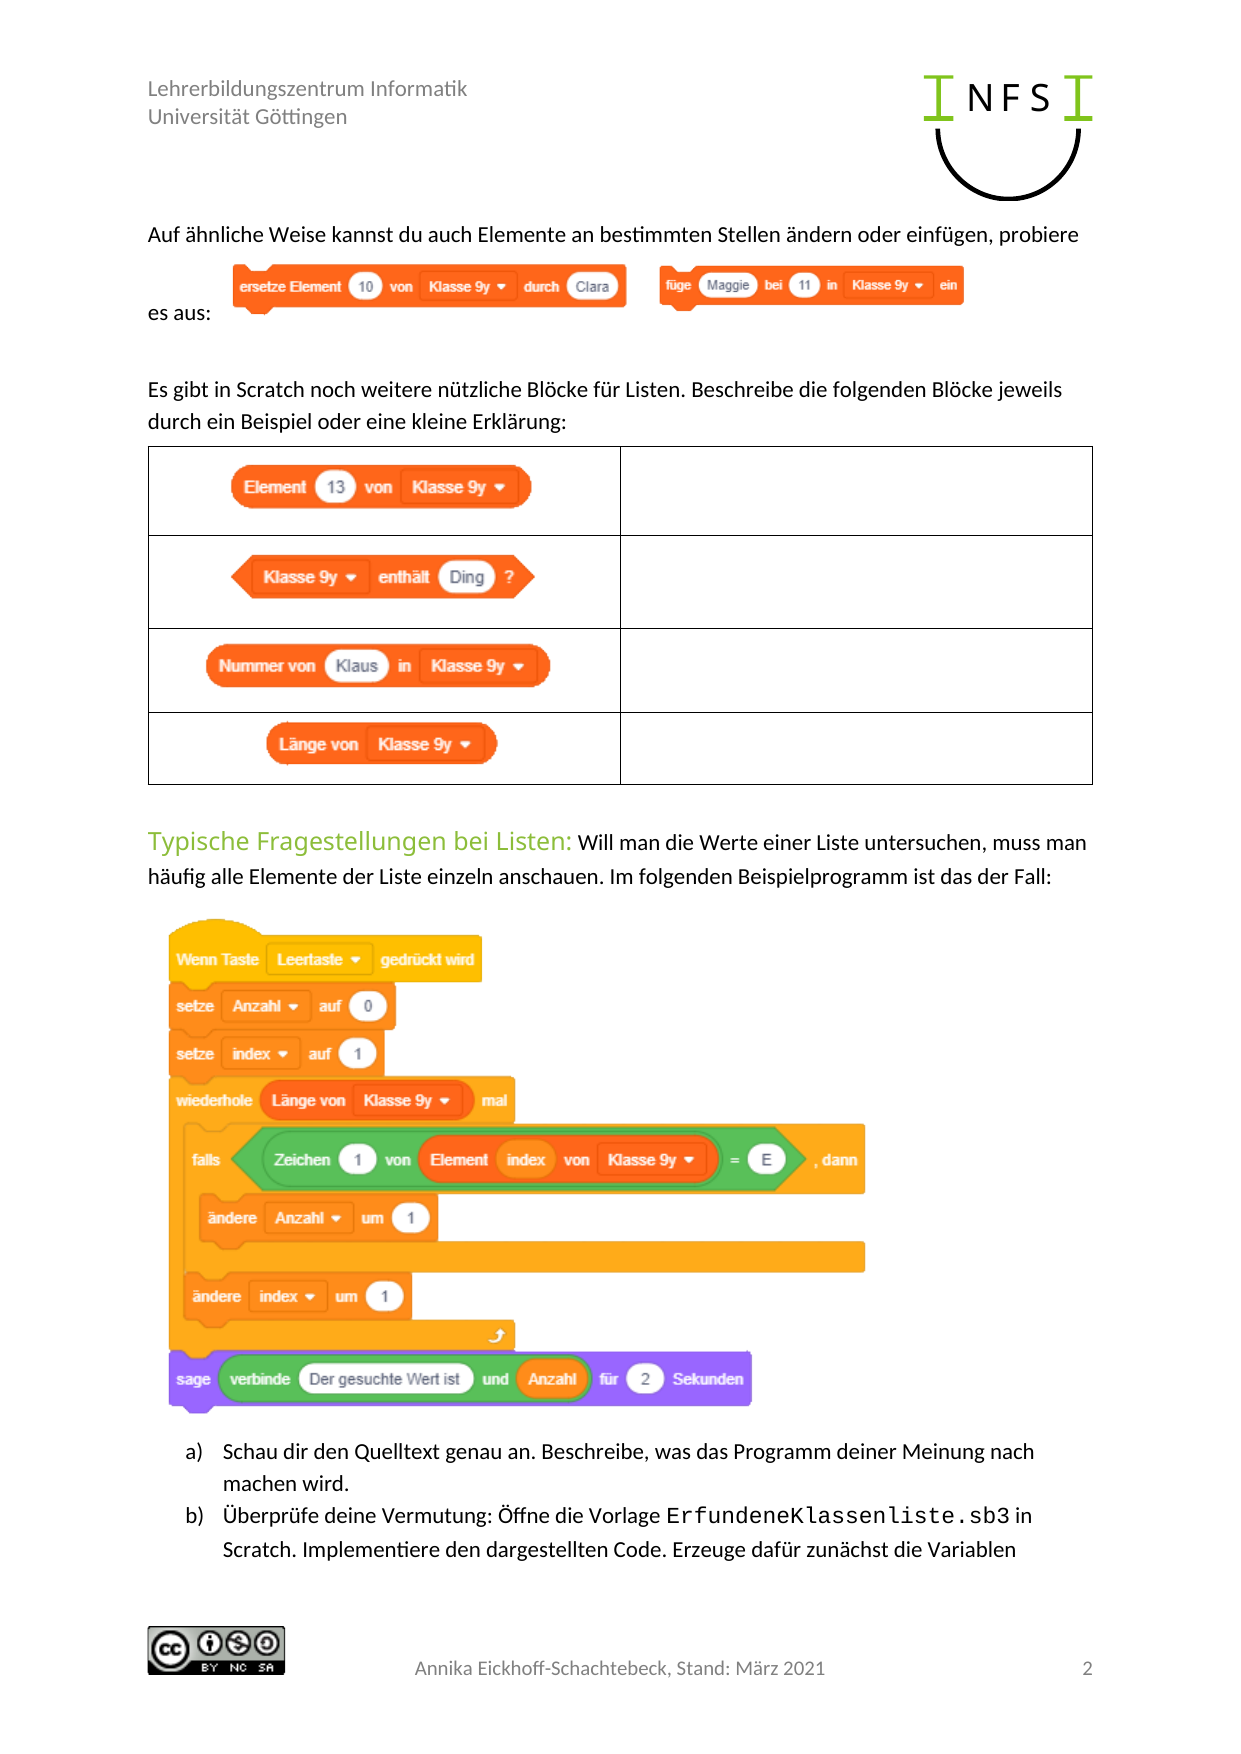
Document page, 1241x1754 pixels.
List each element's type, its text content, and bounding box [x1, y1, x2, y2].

picture [644, 256, 994, 321]
table_cell [621, 536, 1092, 627]
picture [147, 1626, 286, 1675]
list Schau dir den Quelltext genau an. Beschreibe, was das Programm deiner Meinung nach machen wird. [185, 1437, 1093, 1497]
table_cell [621, 713, 1092, 784]
picture [214, 536, 554, 618]
picture [254, 713, 514, 774]
table_cell [149, 713, 620, 784]
table_cell [621, 629, 1092, 712]
table_cell [149, 536, 620, 627]
table_header [149, 447, 620, 535]
picture [225, 446, 543, 525]
text Typische Fragestellungen bei Listen: Will man die Werte einer Liste untersuchen, muss man häufig alle Elemente der Liste einzeln anschauen. Im folgenden Beispielprogramm ist das der Fall: [148, 824, 1093, 890]
text Es gibt in Scratch noch weitere nützliche Blöcke für Listen. Beschreibe die folgenden Blöcke jeweils durch ein Beispiel oder eine kleine Erklärung: [148, 375, 1093, 435]
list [185, 1501, 1093, 1563]
table_header [621, 447, 1092, 535]
table_cell [149, 629, 620, 712]
picture [147, 900, 902, 1427]
picture [189, 628, 579, 702]
picture [216, 252, 639, 321]
